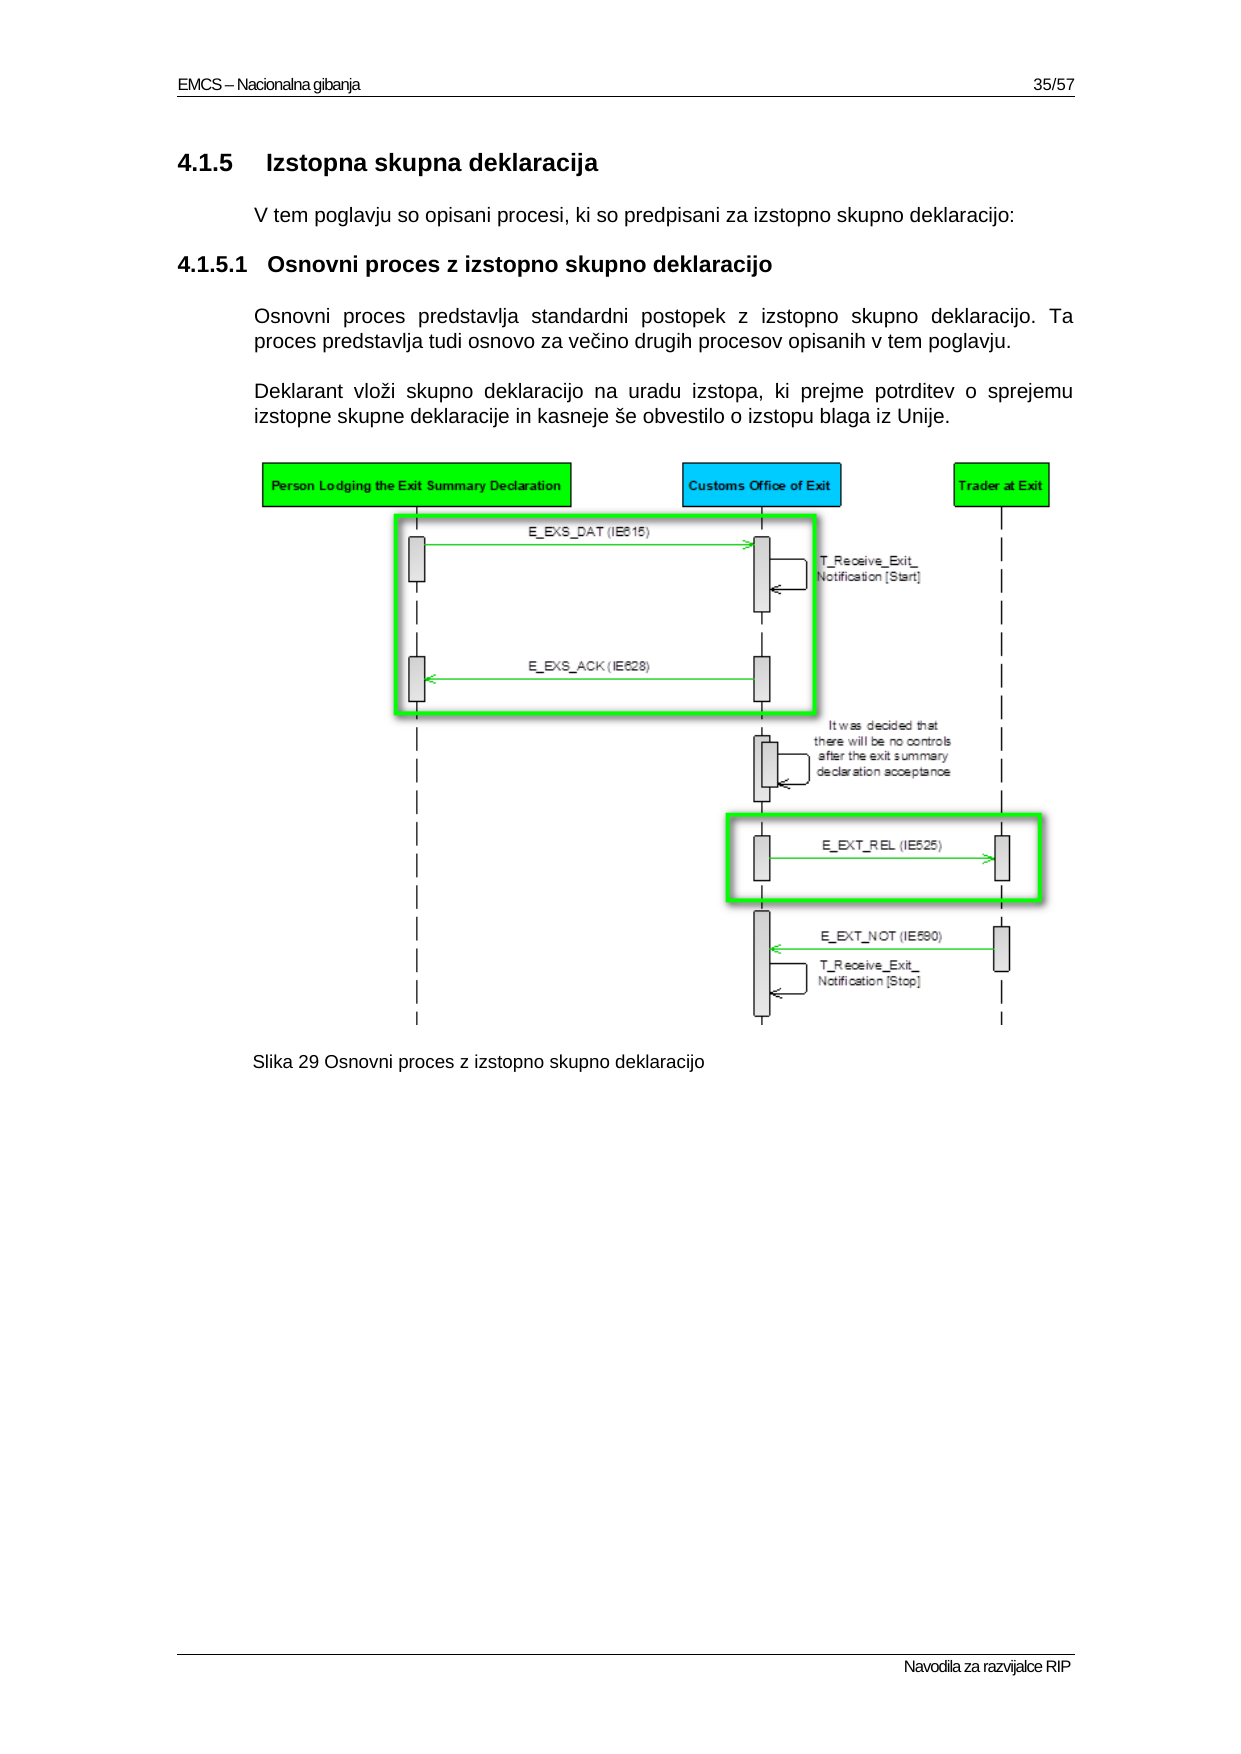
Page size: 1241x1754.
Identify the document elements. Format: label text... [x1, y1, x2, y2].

text V tem poglavju so opisani procesi, ki so predpisani za izstopno skupno deklaracijo: [254, 201, 1075, 226]
text Deklarant vloži skupno deklaracijo na uradu izstopa, ki prejme potrditev o sprejemu izstopne skupne deklaracije in kasneje še obvestilo o izstopu blaga iz Unije. [254, 378, 1075, 428]
subtitle Izstopna skupna deklaracija [177, 148, 1075, 176]
picture [253, 452, 1063, 1025]
text Slika 29 Osnovni proces z izstopno skupno deklaracijo [252, 1050, 1075, 1073]
text Osnovni proces predstavlja standardni postopek z izstopno skupno deklaracijo. Ta proces predstavlja tudi osnovo za večino drugih procesov opisanih v tem poglavju. [254, 303, 1075, 353]
subtitle Osnovni proces z izstopno skupno deklaracijo [177, 251, 1075, 278]
